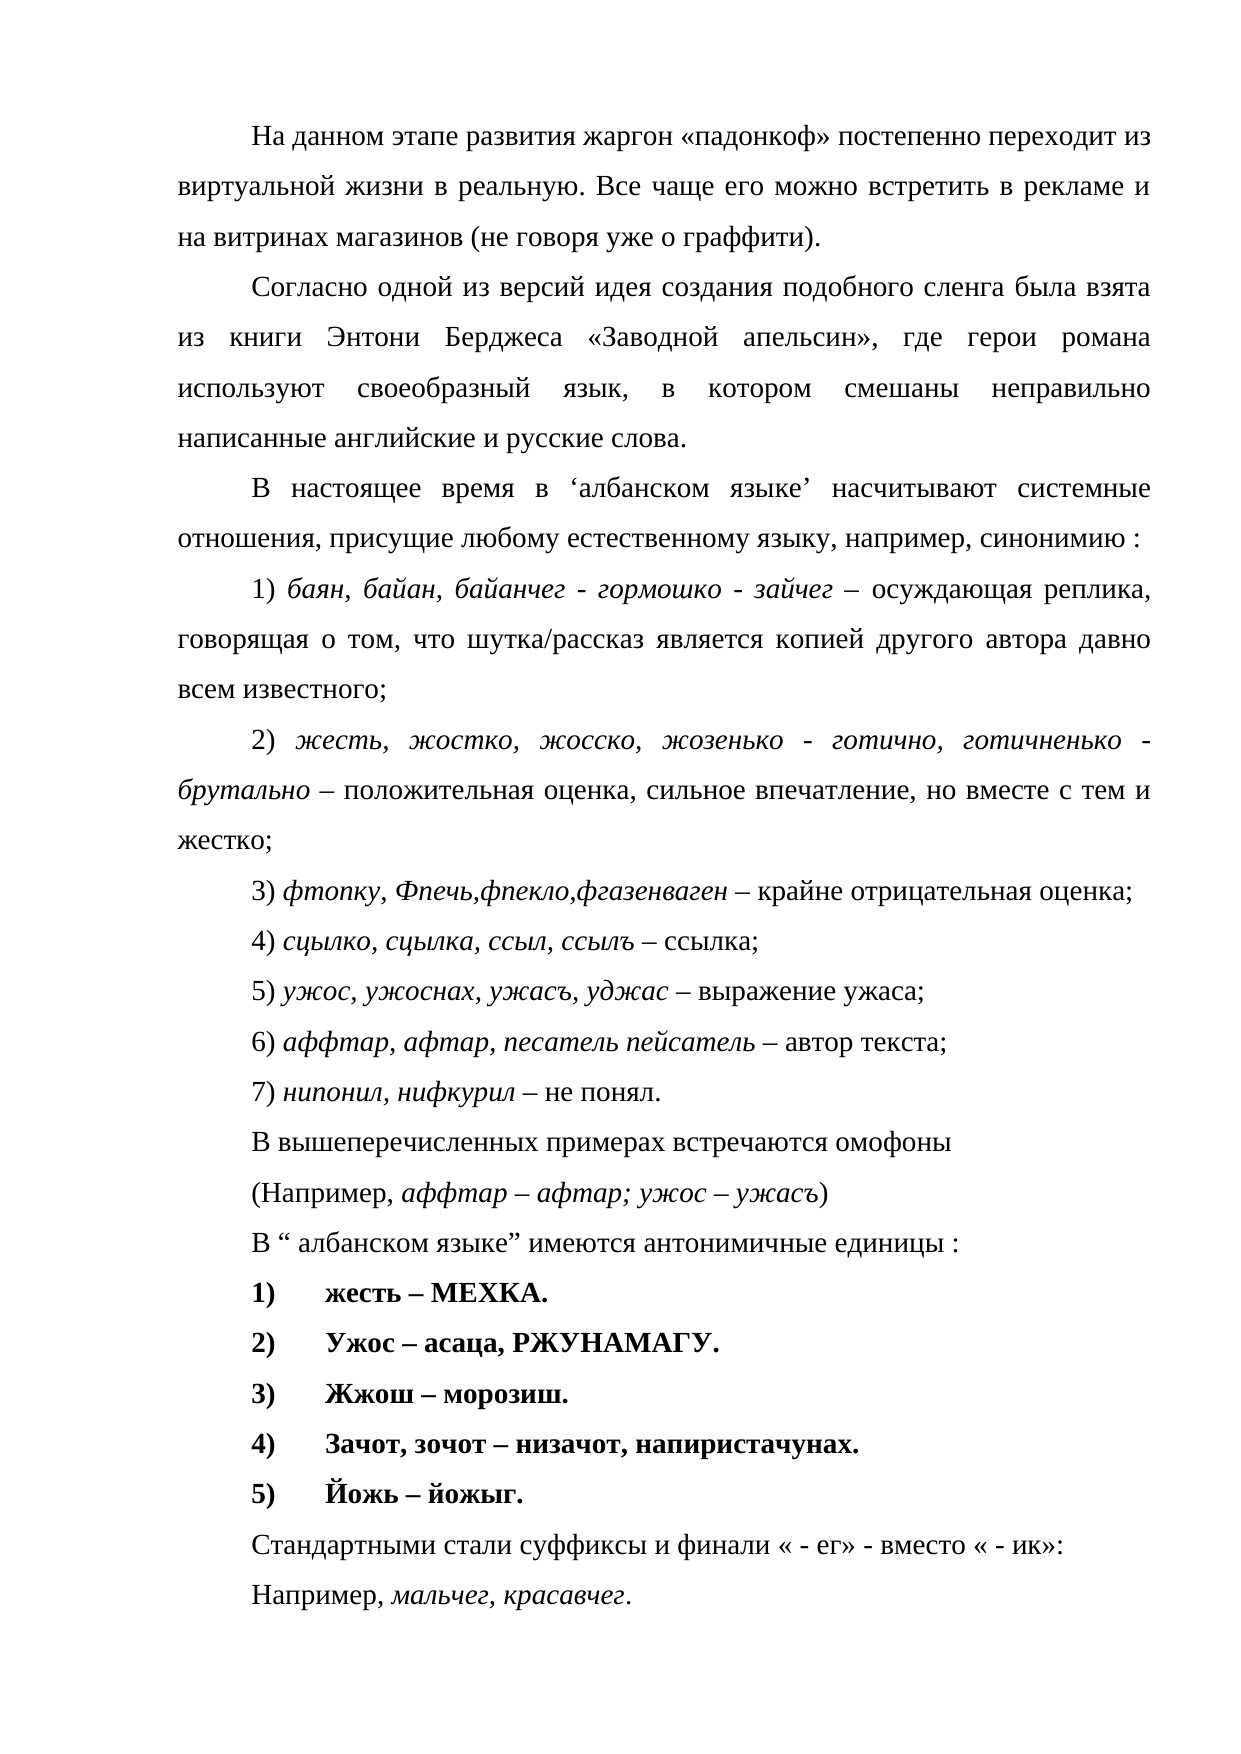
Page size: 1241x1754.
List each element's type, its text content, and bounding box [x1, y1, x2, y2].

text 3) фтопку, Фпечь,фпекло,фгазенваген – крайне отрицательная оценка; [177, 873, 1152, 906]
text Стандартными стали суффиксы и финали « - ег» - вместо « - ик»: [177, 1527, 1152, 1560]
text 6) аффтар, афтар, песатель пейсатель – автор текста; [177, 1024, 1152, 1057]
text 5) ужос, ужоснах, ужасъ, уджас – выражение ужаса; [177, 973, 1152, 1007]
text 1) баян, байан, байанчег - гормошко - зайчег – осуждающая реплика, говорящая о том, что шутка/рассказ является копией другого автора давно всем известного; [177, 571, 1152, 705]
text (Например, аффтар – афтар; ужос – ужасъ) [177, 1175, 1152, 1208]
text В настоящее время в ‘албанском языке’ насчитывают системные отношения, присущие любому естественному языку, например, синонимию : [177, 470, 1152, 554]
text 2) жесть, жостко, жосско, жозенько - готично, готичненько - брутально – положительная оценка, сильное впечатление, но вместе с тем и жестко; [177, 722, 1152, 856]
list жесть – МЕХКА. [177, 1275, 1152, 1309]
text В “ албанском языке” имеются антонимичные единицы : [177, 1225, 1152, 1258]
list Ужос – асаца, РЖУНАМАГУ. [177, 1326, 1152, 1359]
text 7) нипонил, нифкурил – не понял. [177, 1074, 1152, 1108]
text Например, мальчег, красавчег. [177, 1577, 1152, 1611]
list Йожь – йожыг. [177, 1477, 1152, 1510]
list Зачот, зочот – низачот, напиристачунах. [177, 1426, 1152, 1460]
text В вышеперечисленных примерах встречаются омофоны [177, 1124, 1152, 1158]
text На данном этапе развития жаргон «падонкоф» постепенно переходит из виртуальной жизни в реальную. Все чаще его можно встретить в рекламе и на витринах магазинов (не говоря уже о граффити). [177, 118, 1152, 252]
list Жжош – морозиш. [177, 1376, 1152, 1409]
text Согласно одной из версий идея создания подобного сленга была взята из книги Энтони Берджеса «Заводной апельсин», где герои романа используют своеобразный язык, в котором смешаны неправильно написанные английские и русские слова. [177, 269, 1152, 453]
text 4) сцылко, сцылка, ссыл, ссылъ – ссылка; [177, 923, 1152, 957]
